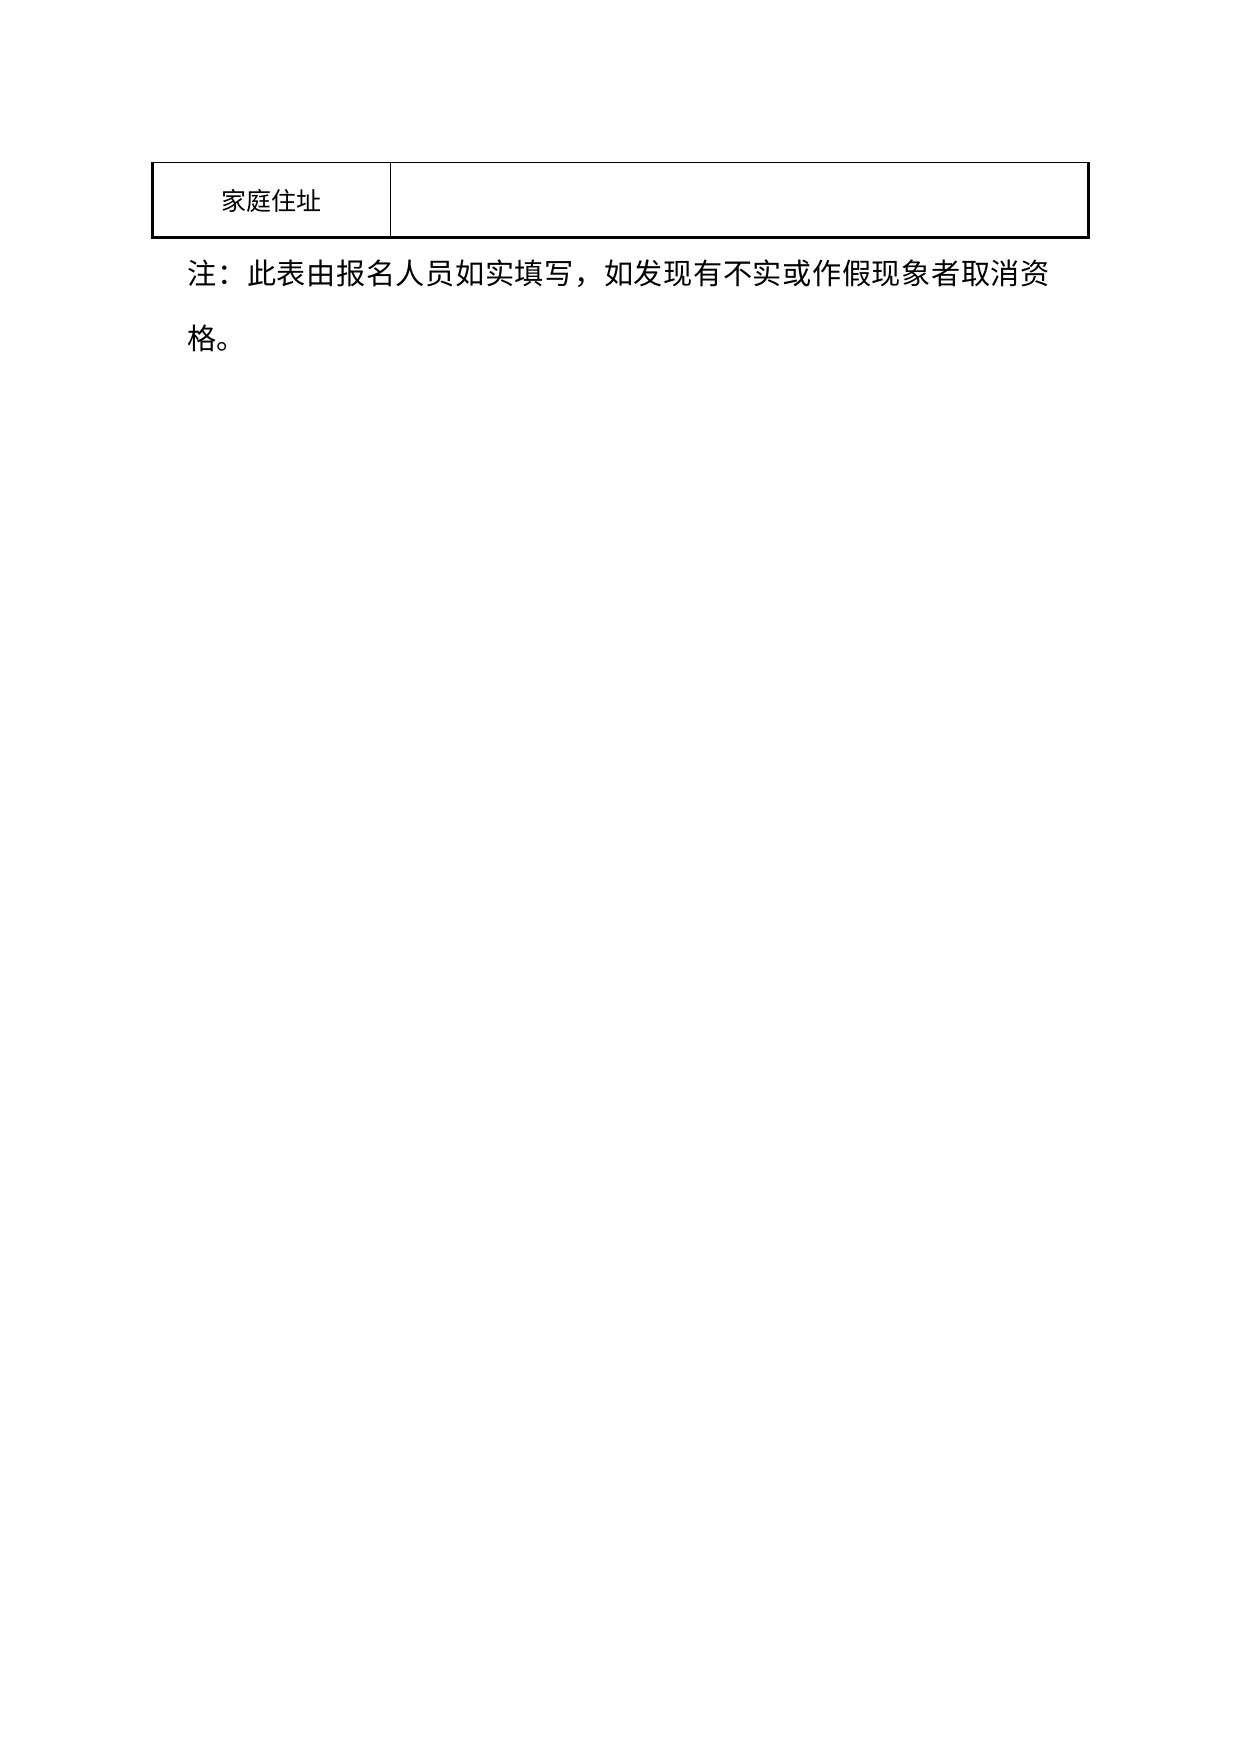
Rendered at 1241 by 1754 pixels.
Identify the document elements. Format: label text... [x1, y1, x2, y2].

text 注：此表由报名人员如实填写，如发现有不实或作假现象者取消资格。 [187, 239, 1053, 369]
table_cell 家庭住址 [154, 163, 390, 236]
table_cell [391, 163, 1087, 236]
